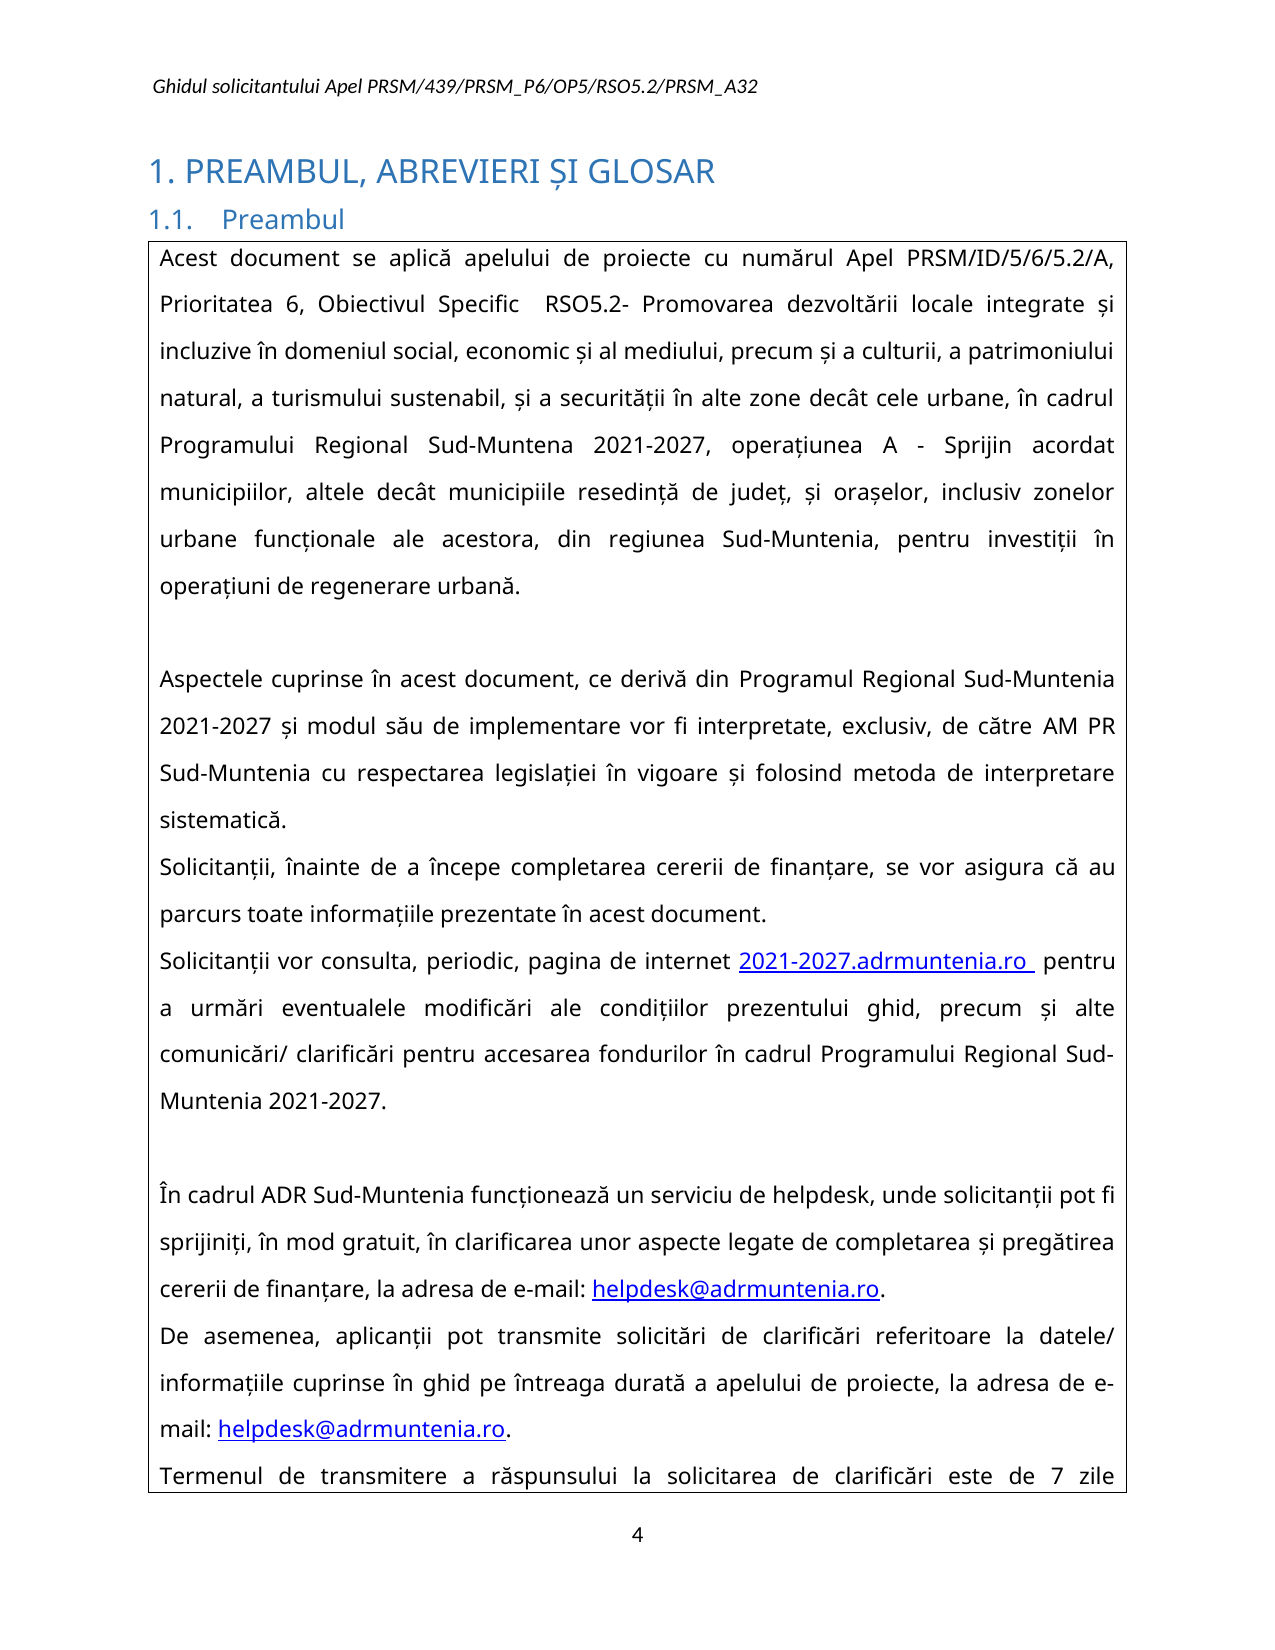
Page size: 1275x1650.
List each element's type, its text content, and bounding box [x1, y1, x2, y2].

subtitle 1.1. Preambul [148, 201, 1127, 238]
subtitle 1. PREAMBUL, ABREVIERI ȘI GLOSAR [148, 148, 1127, 193]
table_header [149, 242, 1126, 1492]
